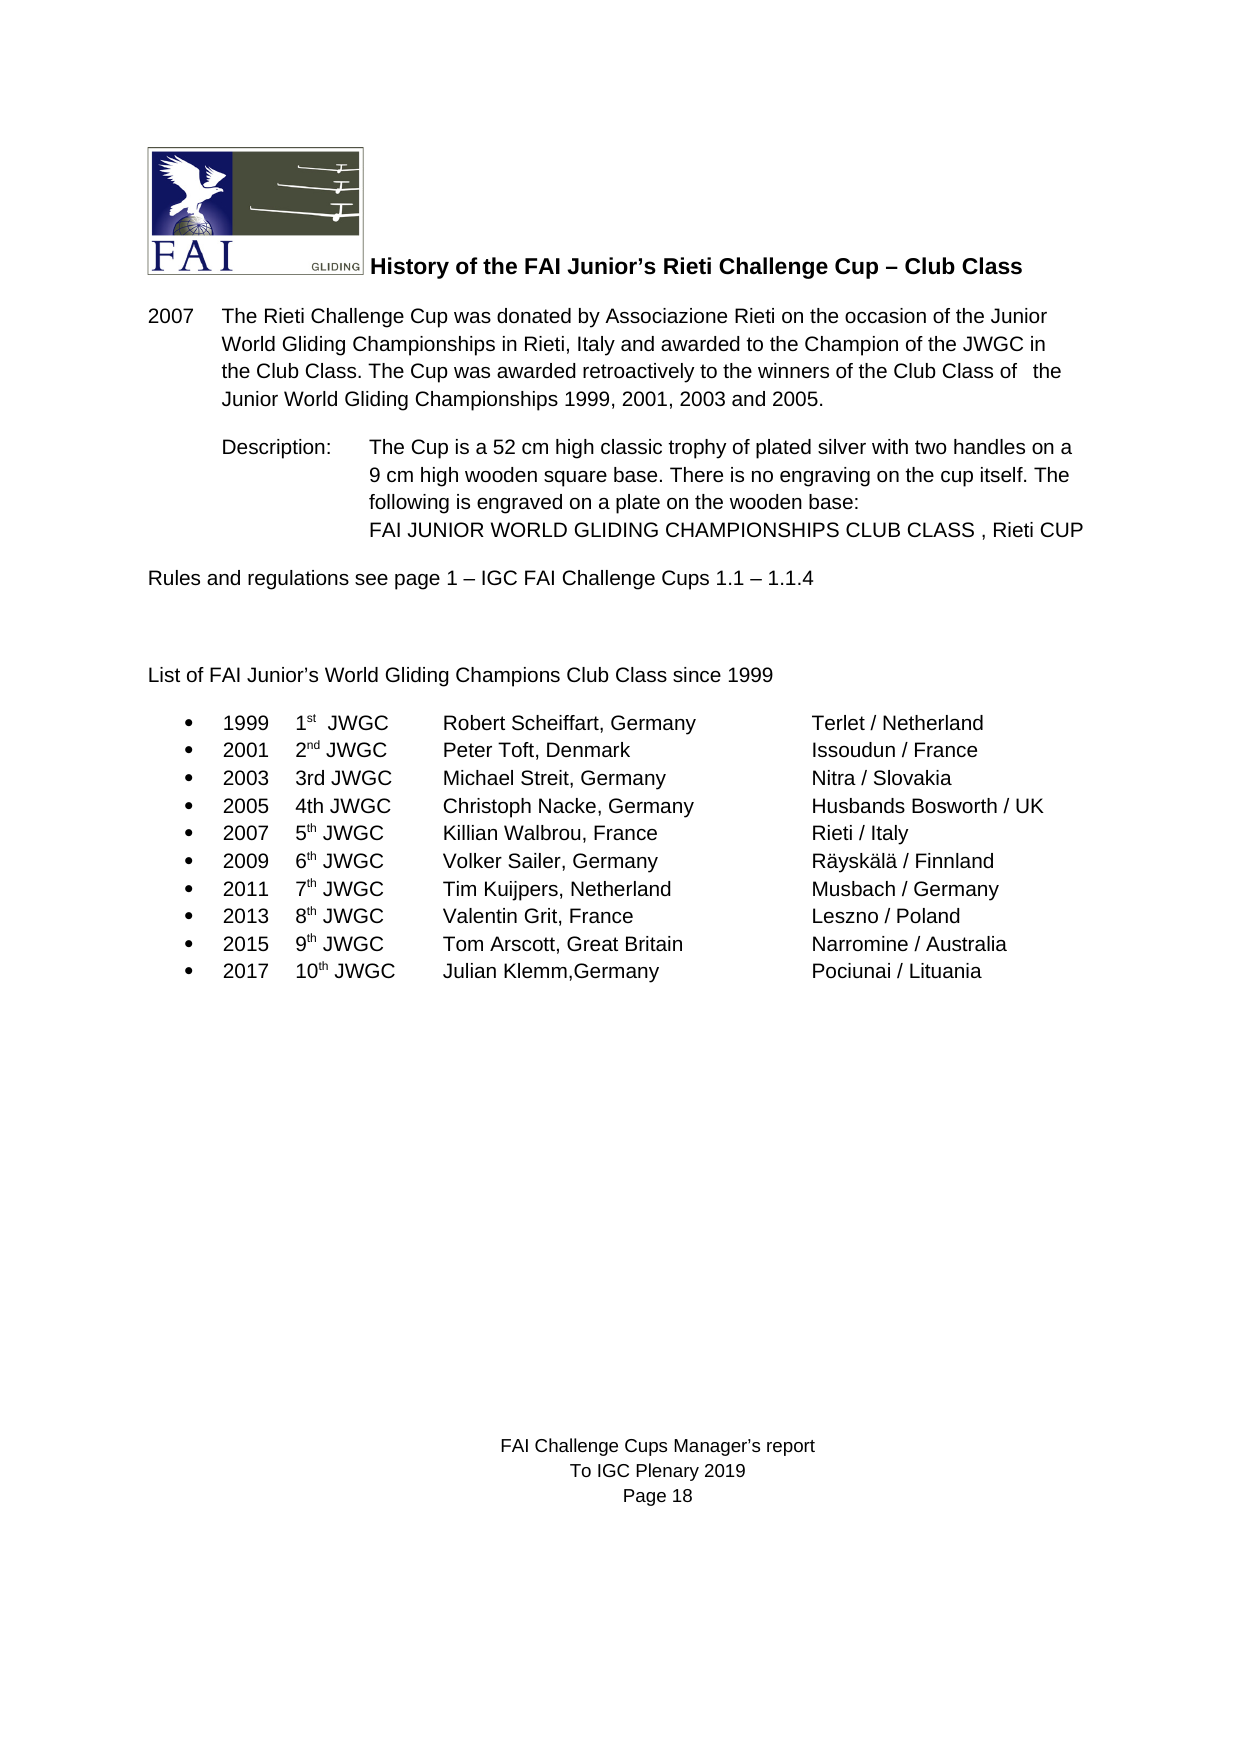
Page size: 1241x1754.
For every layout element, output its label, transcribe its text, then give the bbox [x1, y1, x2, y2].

text Description: The Cup is a 52 cm high classic trophy of plated silver with two handles on a 9 cm high wooden square base. There is no engraving on the cup itself. The following is engraved on a plate on the wooden base: FAI JUNIOR WORLD GLIDING CHAMPIONSHIPS CLUB CLASS , Rieti CUP [148, 435, 1093, 541]
list 2007 5th JWGC Killian Walbrou, France Rieti / Italy [185, 821, 1093, 845]
text 2007 The Rieti Challenge Cup was donated by Associazione Rieti on the occasion of the Junior World Gliding Championships in Rieti, Italy and awarded to the Champion of the JWGC in the Club Class. The Cup was awarded retroactively to the winners of the Club Class of the Junior World Gliding Championships 1999, 2001, 2003 and 2005. [148, 304, 1093, 411]
list FAI Challenge Cups Manager’s report [223, 1435, 1093, 1456]
text Rules and regulations see page 1 – IGC FAI Challenge Cups 1.1 – 1.1.4 [148, 566, 1093, 590]
list To IGC Plenary 2019 [223, 1460, 1093, 1481]
text History of the FAI Junior’s Rieti Challenge Cup – Club Class [148, 148, 1093, 279]
list 1999 1st JWGC Robert Scheiffart, Germany Terlet / Netherland [185, 711, 1093, 735]
list 2013 8th JWGC Valentin Grit, France Leszno / Poland [185, 904, 1093, 928]
list 2009 6th JWGC Volker Sailer, Germany Räyskälä / Finnland [185, 849, 1093, 873]
list 2005 4th JWGC Christoph Nacke, Germany Husbands Bosworth / UK [185, 793, 1093, 818]
text List of FAI Junior’s World Gliding Champions Club Class since 1999 [148, 662, 1093, 686]
list 2001 2nd JWGC Peter Toft, Denmark Issoudun / France [185, 738, 1093, 762]
list 2011 7th JWGC Tim Kuijpers, Netherland Musbach / Germany [185, 876, 1093, 900]
picture [147, 147, 365, 275]
list Page 18 [223, 1484, 1093, 1506]
list 2003 3rd JWGC Michael Streit, Germany Nitra / Slovakia [185, 766, 1093, 790]
list 2015 9th JWGC Tom Arscott, Great Britain Narromine / Australia [185, 932, 1093, 956]
list 2017 10th JWGC Julian Klemm,Germany Pociunai / Lituania [185, 959, 1093, 983]
